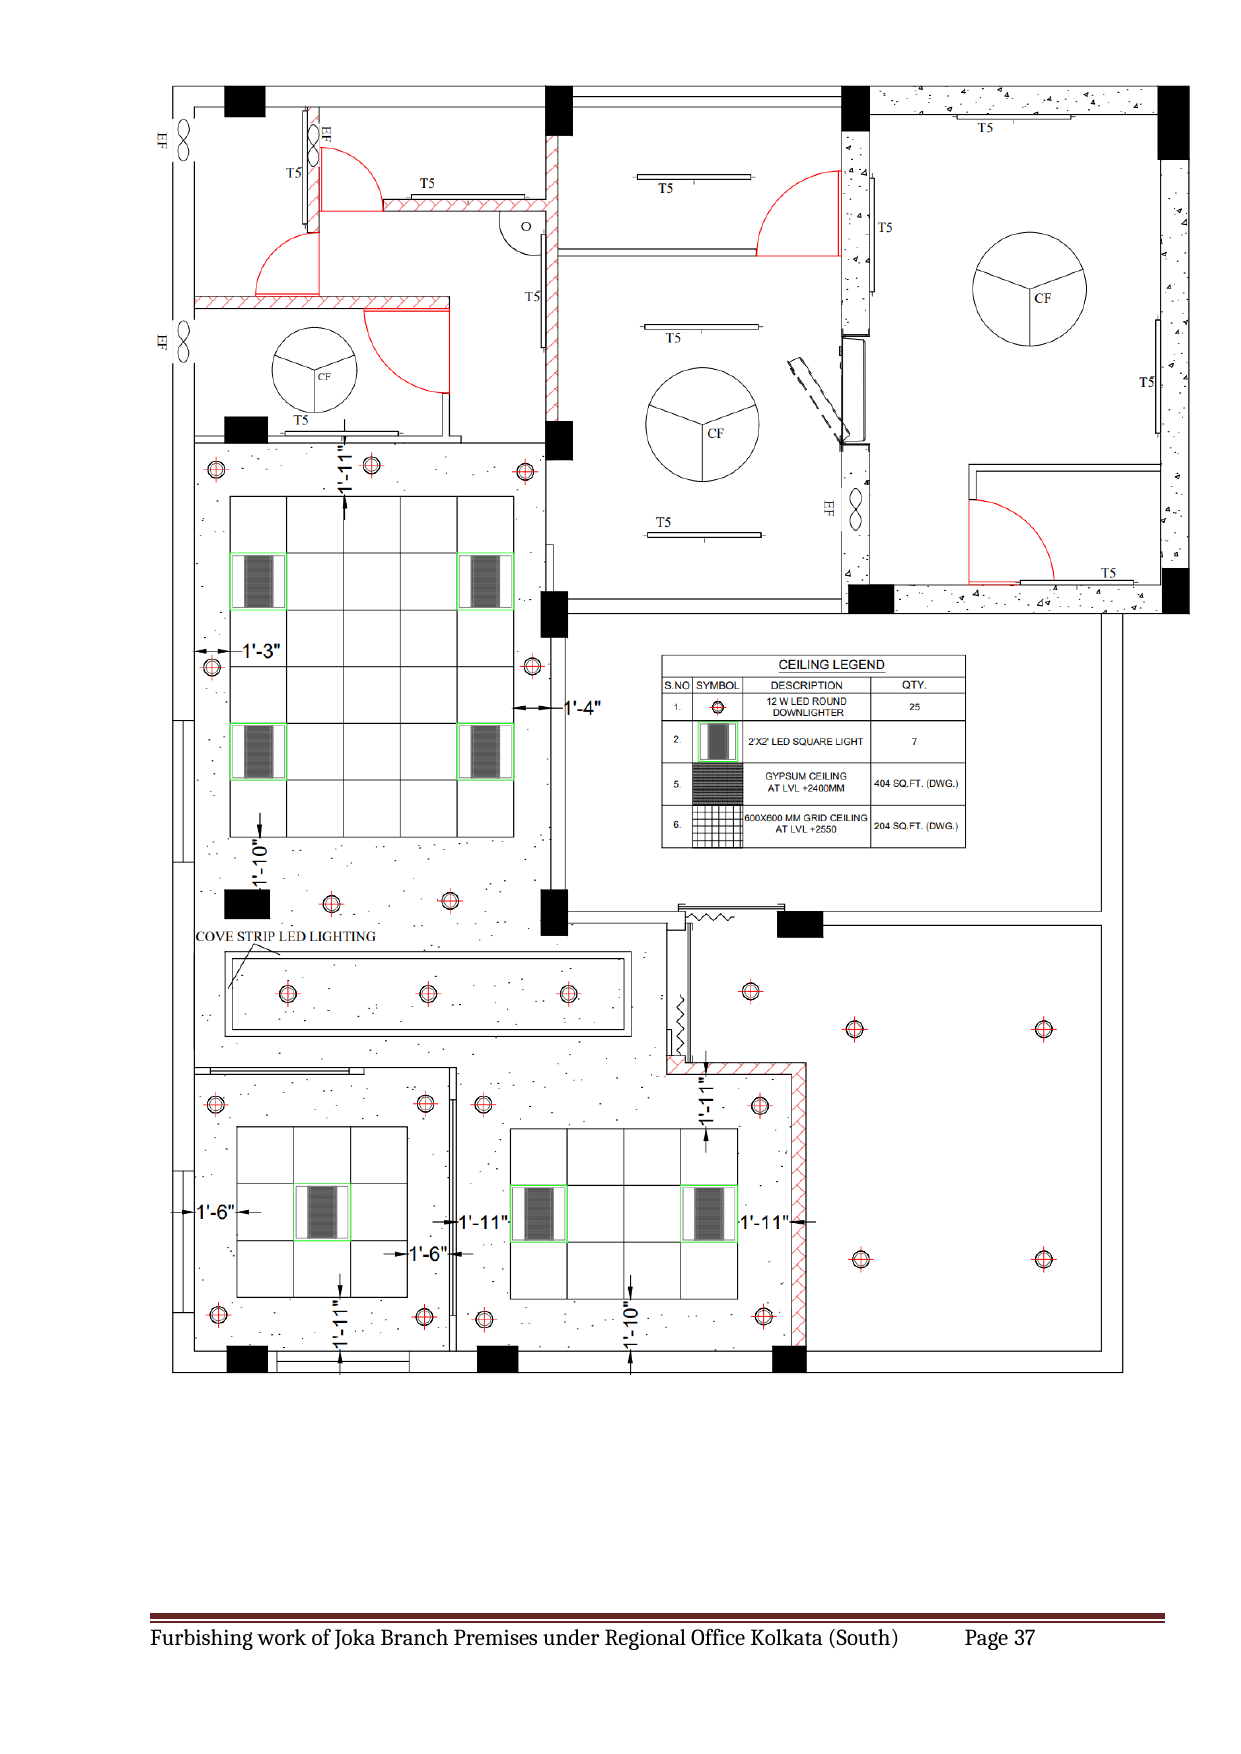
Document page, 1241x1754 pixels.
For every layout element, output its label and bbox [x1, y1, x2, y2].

picture [150, 75, 1203, 1394]
